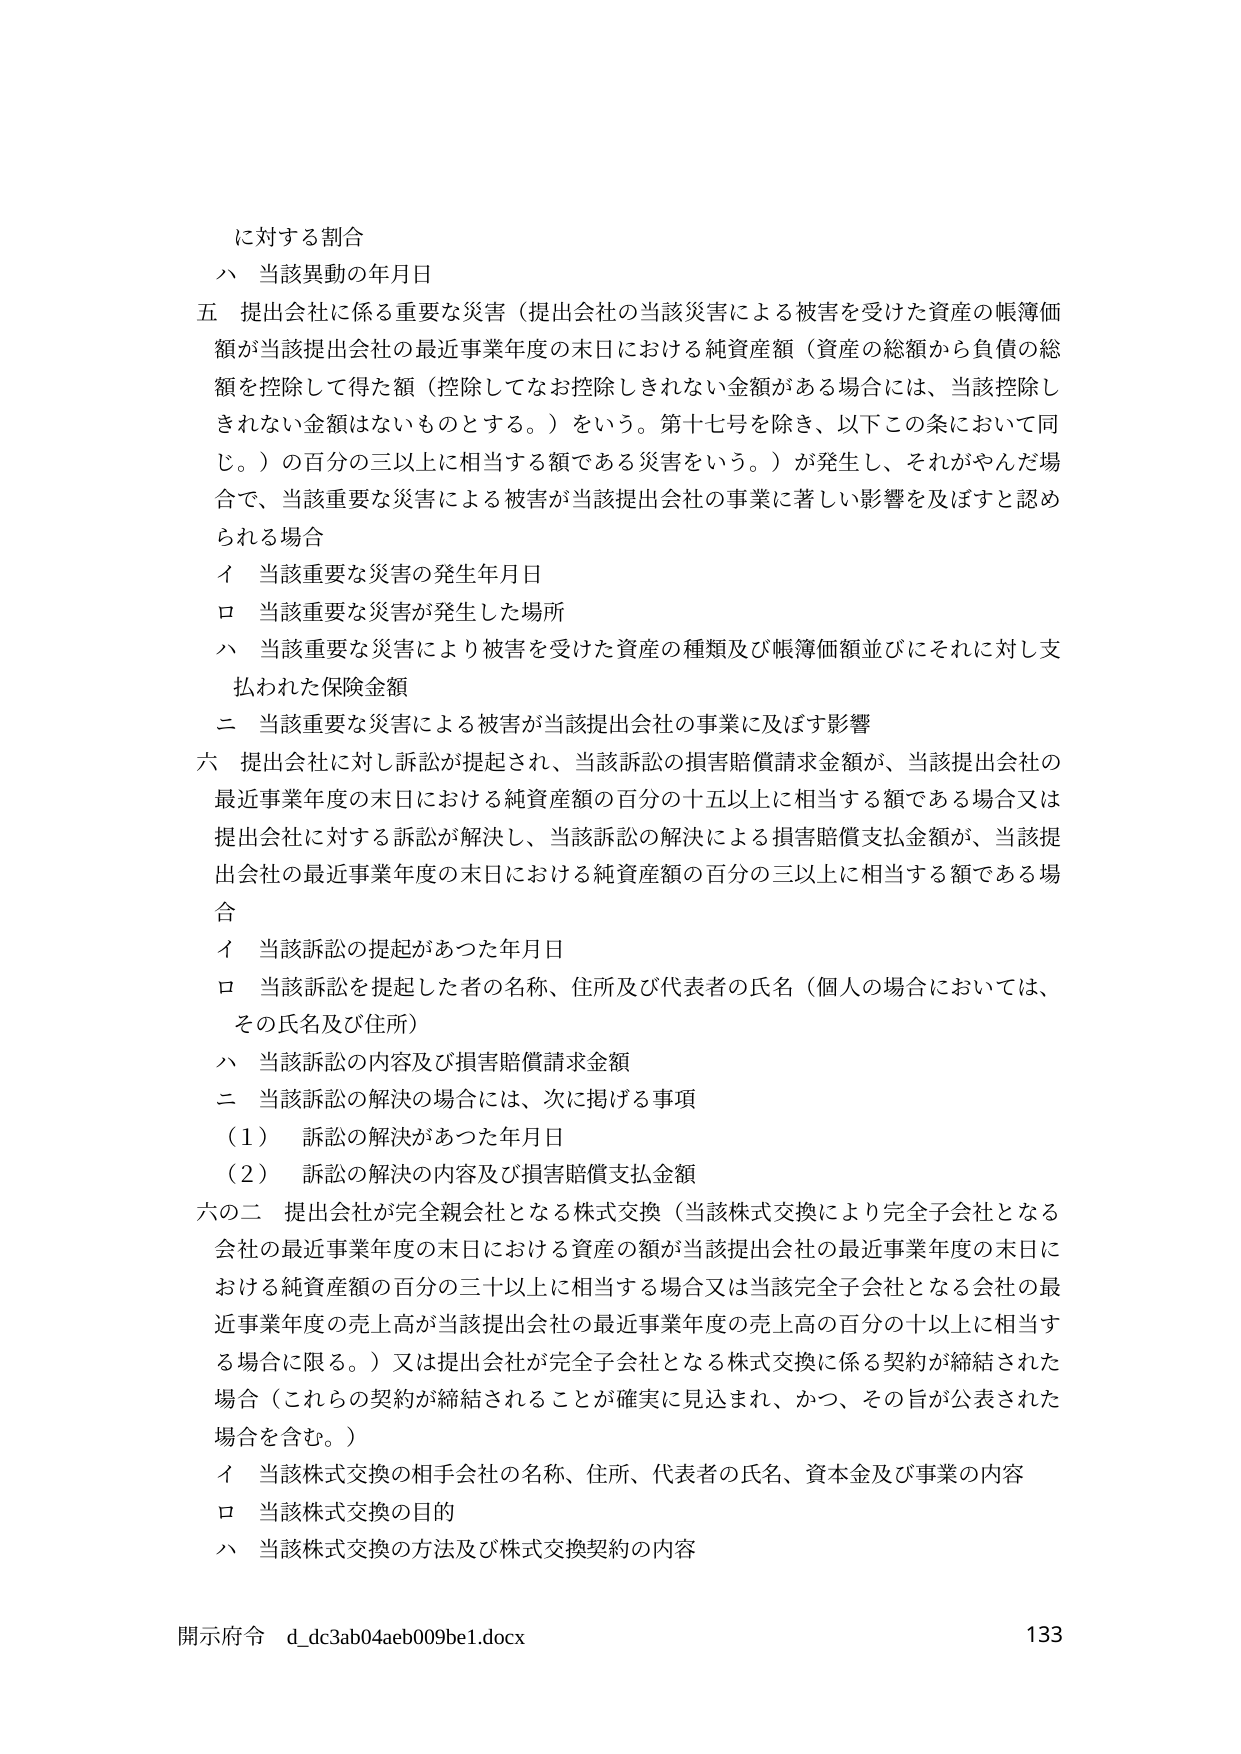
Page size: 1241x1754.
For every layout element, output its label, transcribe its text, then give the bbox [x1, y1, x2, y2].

text イ 当該株式交換の相手会社の名称、住所、代表者の氏名、資本金及び事業の内容 [215, 1454, 1063, 1492]
text ハ 当該重要な災害により被害を受けた資産の種類及び帳簿価額並びにそれに対し支払われた保険金額 [215, 629, 1063, 704]
text ロ 当該重要な災害が発生した場所 [215, 592, 1063, 629]
text （２） 訴訟の解決の内容及び損害賠償支払金額 [215, 1154, 1063, 1192]
text ハ 当該訴訟の内容及び損害賠償請求金額 [215, 1042, 1063, 1079]
text イ 当該重要な災害の発生年月日 [215, 554, 1063, 592]
text （１） 訴訟の解決があつた年月日 [215, 1117, 1063, 1154]
text ロ 当該株式交換の目的 [215, 1492, 1063, 1529]
text ハ 当該異動の年月日 [215, 254, 1063, 292]
text ニ 当該重要な災害による被害が当該提出会社の事業に及ぼす影響 [215, 704, 1063, 742]
text イ 当該訴訟の提起があつた年月日 [215, 929, 1063, 967]
text ロ 当該訴訟を提起した者の名称、住所及び代表者の氏名（個人の場合においては、その氏名及び住所） [215, 967, 1063, 1042]
text 五 提出会社に係る重要な災害（提出会社の当該災害による被害を受けた資産の帳簿価額が当該提出会社の最近事業年度の末日における純資産額（資産の総額から負債の総額を控除して得た額（控除してなお控除しきれない金額がある場合には、当該控除しきれない金額はないものとする。）をいう。第十七号を除き、以下この条において同じ。）の百分の三以上に相当する額である災害をいう。）が発生し、それがやんだ場合で、当該重要な災害による被害が当該提出会社の事業に著しい影響を及ぼすと認められる場合 [196, 292, 1063, 554]
text ニ 当該訴訟の解決の場合には、次に掲げる事項 [215, 1079, 1063, 1117]
text 六 提出会社に対し訴訟が提起され、当該訴訟の損害賠償請求金額が、当該提出会社の最近事業年度の末日における純資産額の百分の十五以上に相当する額である場合又は提出会社に対する訴訟が解決し、当該訴訟の解決による損害賠償支払金額が、当該提出会社の最近事業年度の末日における純資産額の百分の三以上に相当する額である場合 [196, 742, 1063, 929]
text 六の二 提出会社が完全親会社となる株式交換（当該株式交換により完全子会社となる会社の最近事業年度の末日における資産の額が当該提出会社の最近事業年度の末日における純資産額の百分の三十以上に相当する場合又は当該完全子会社となる会社の最近事業年度の売上高が当該提出会社の最近事業年度の売上高の百分の十以上に相当する場合に限る。）又は提出会社が完全子会社となる株式交換に係る契約が締結された場合（これらの契約が締結されることが確実に見込まれ、かつ、その旨が公表された場合を含む。） [196, 1192, 1063, 1454]
text ハ 当該株式交換の方法及び株式交換契約の内容 [215, 1529, 1063, 1567]
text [215, 217, 1063, 254]
